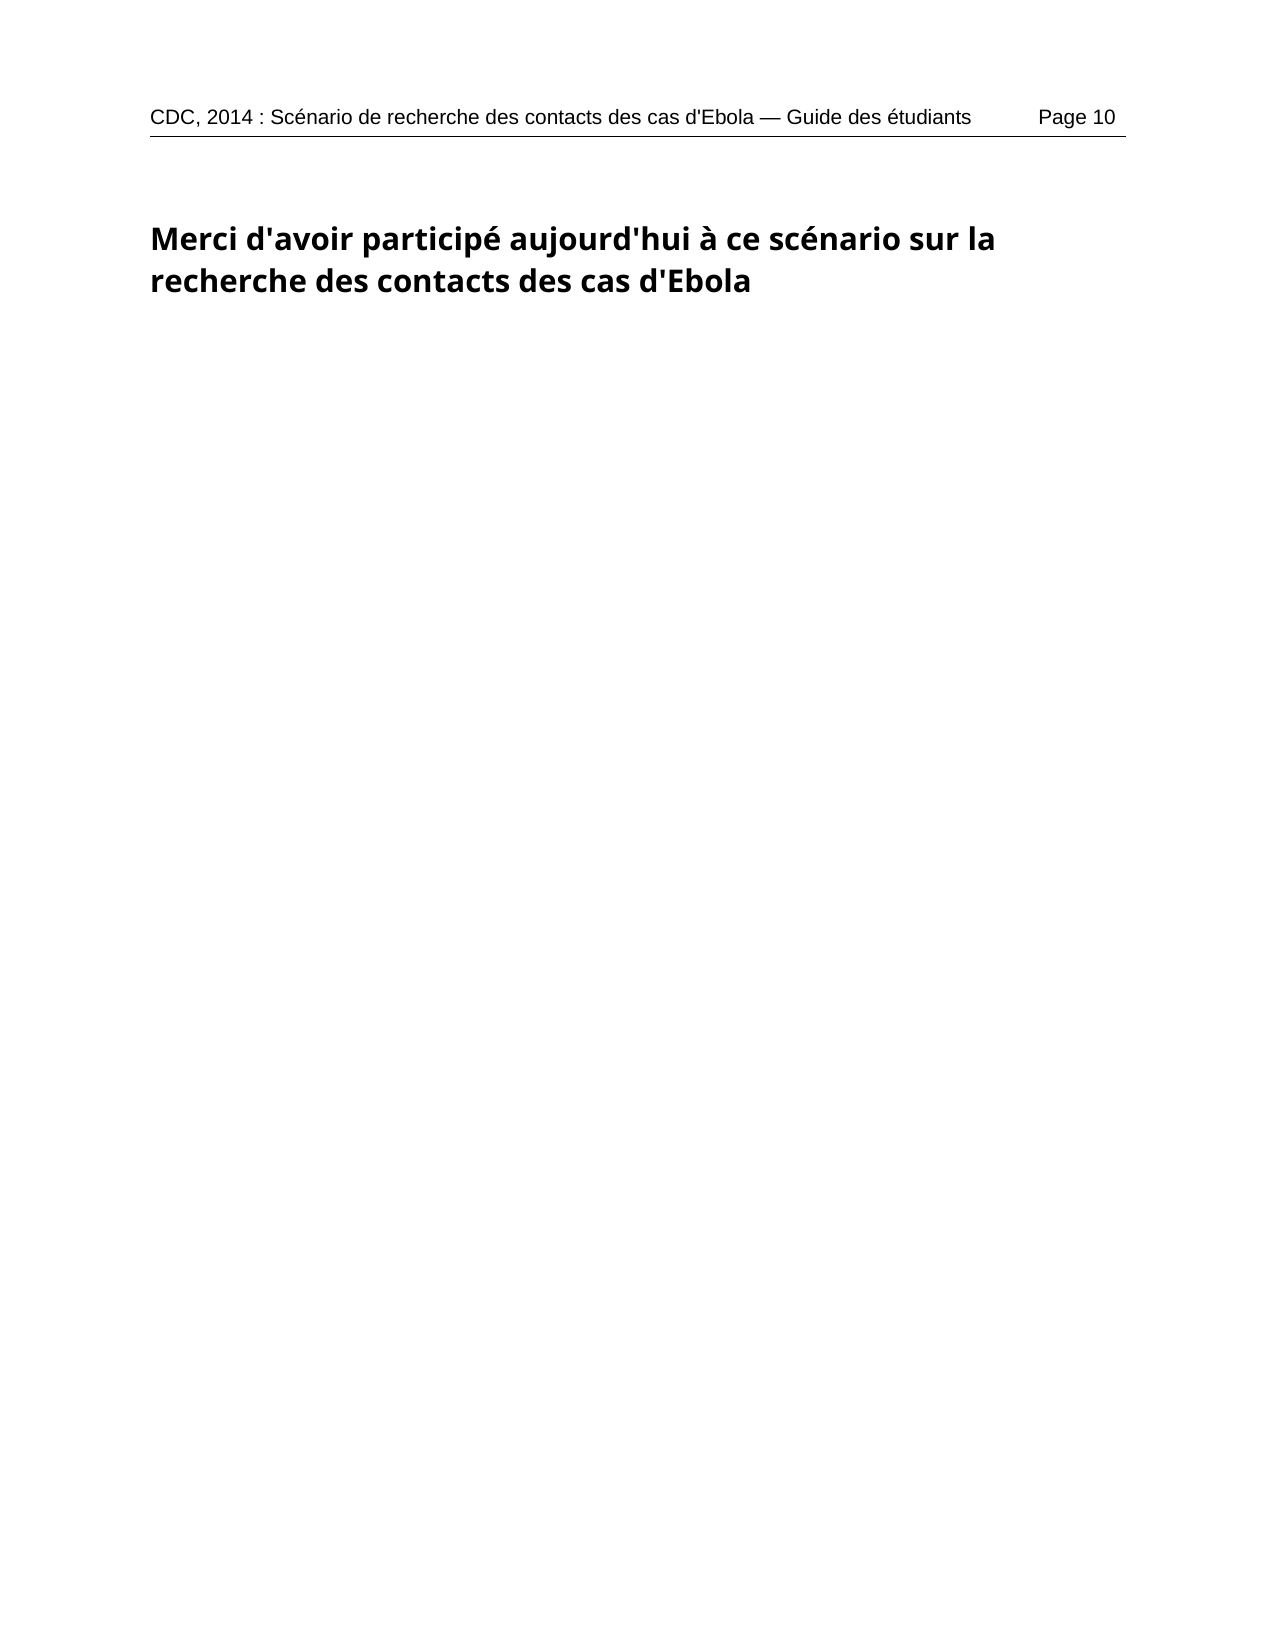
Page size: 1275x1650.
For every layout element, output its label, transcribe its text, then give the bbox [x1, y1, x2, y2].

text Merci d'avoir participé aujourd'hui à ce scénario sur la recherche des contacts des cas d'Ebola [150, 217, 1125, 302]
